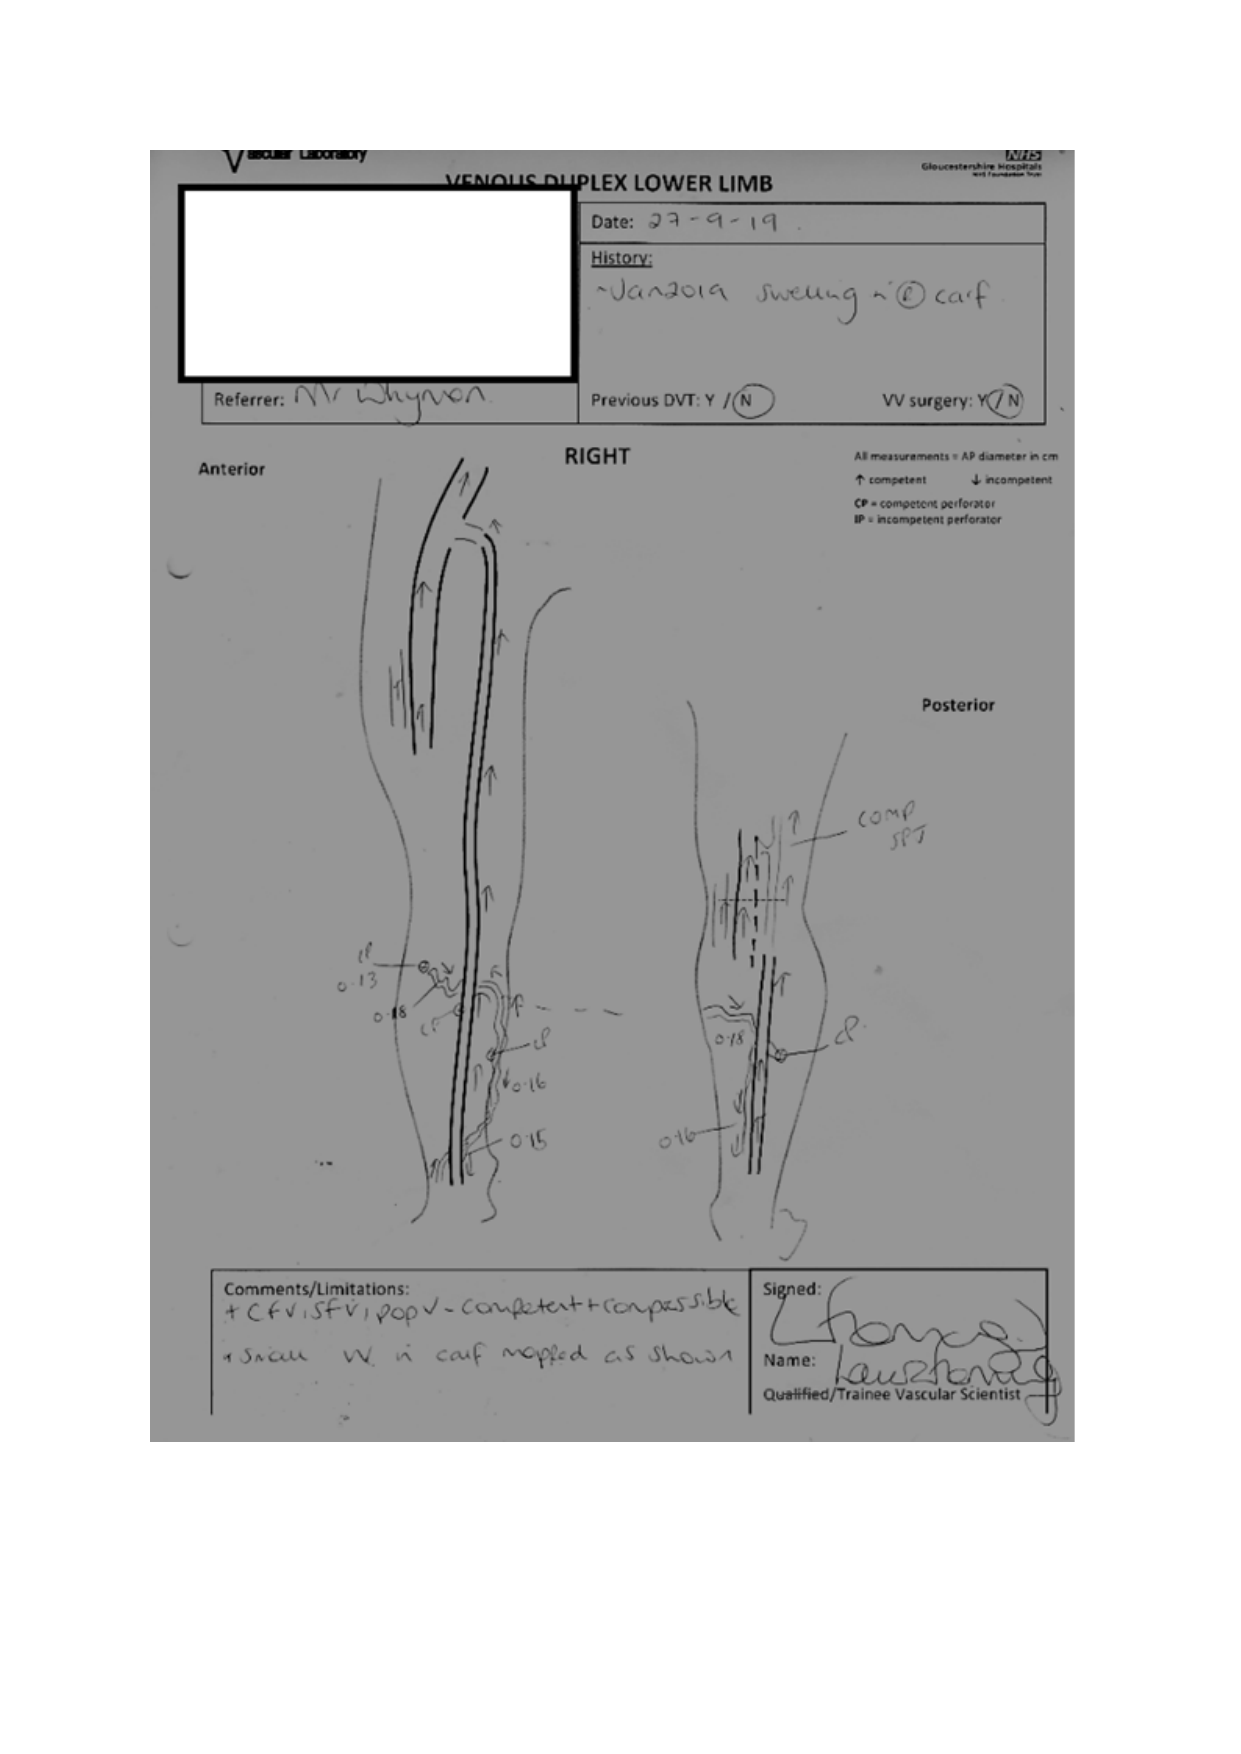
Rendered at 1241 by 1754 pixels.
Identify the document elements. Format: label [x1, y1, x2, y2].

picture [150, 150, 1075, 1442]
